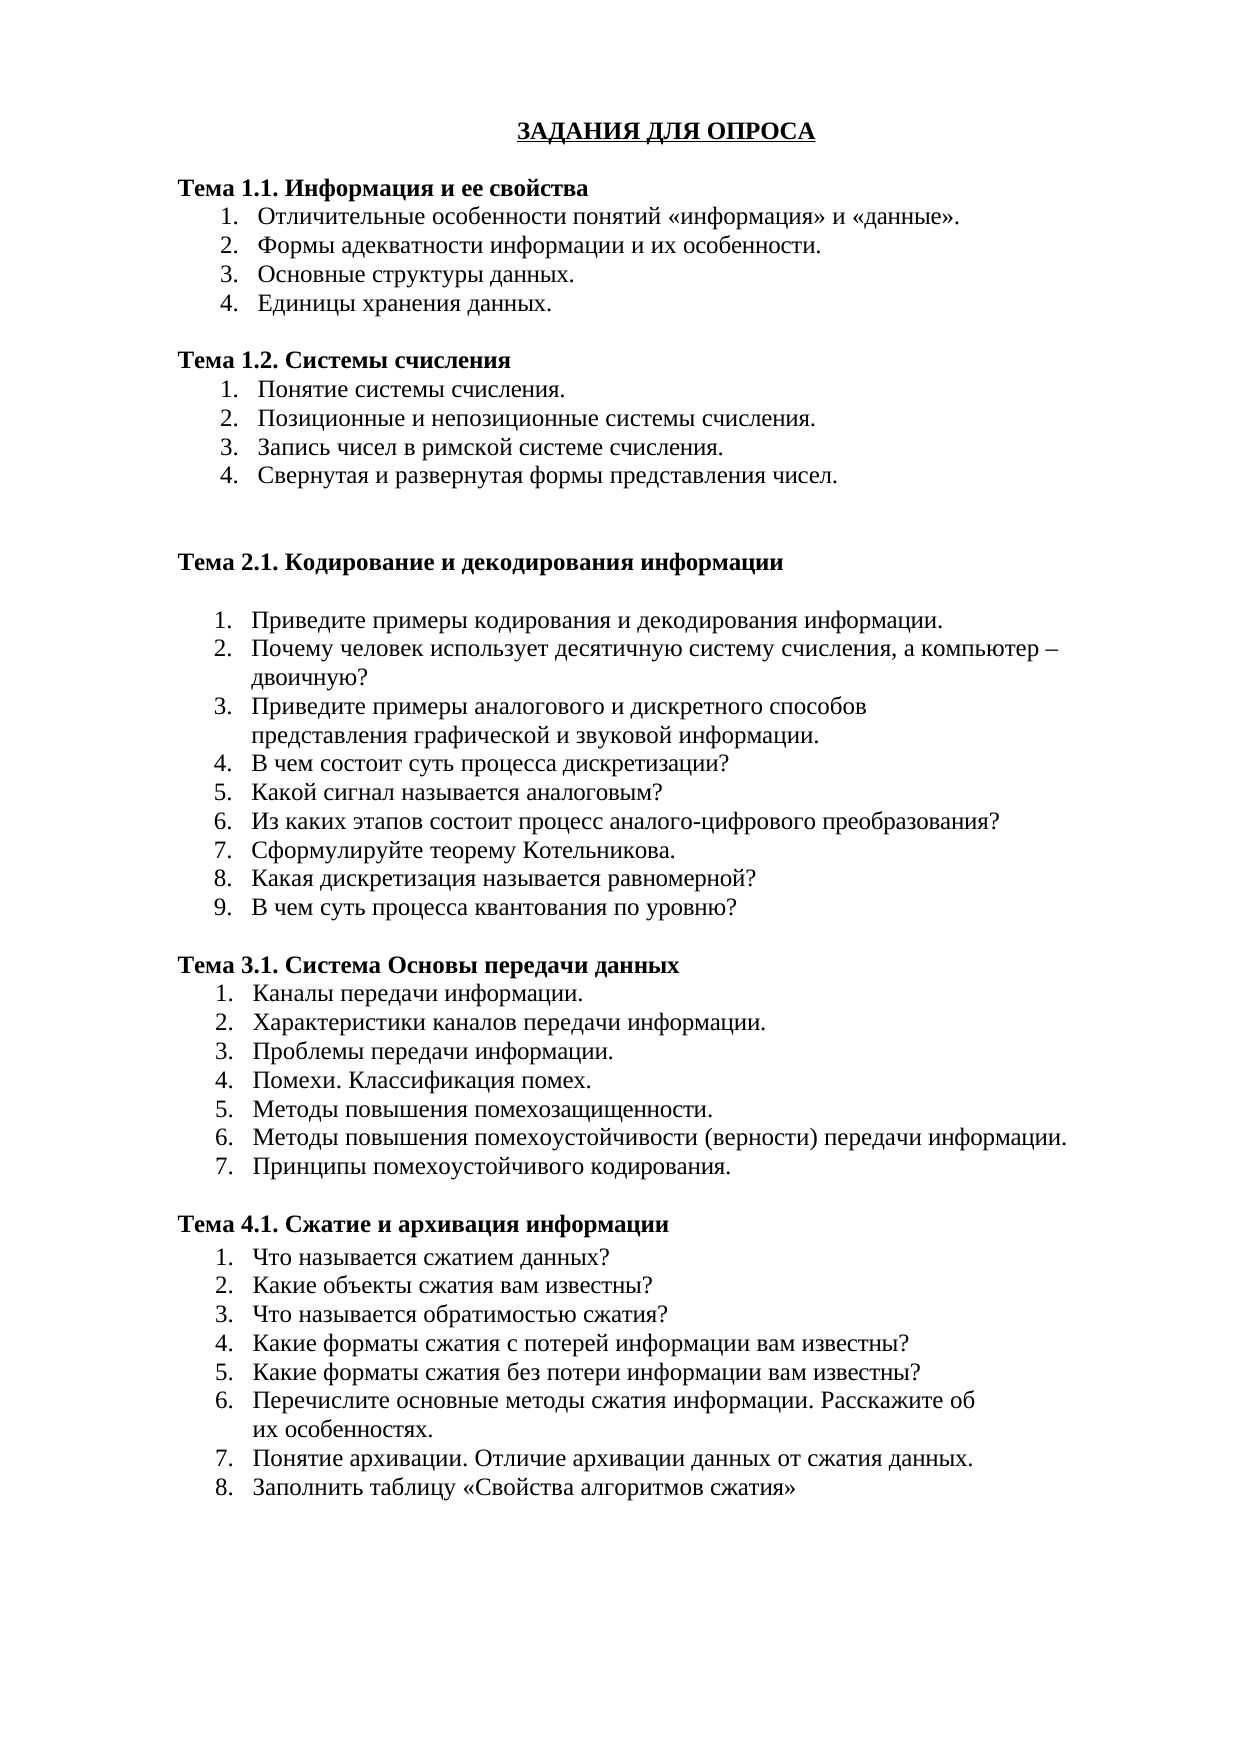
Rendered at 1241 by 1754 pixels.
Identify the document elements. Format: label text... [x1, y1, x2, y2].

list Какие объекты сжатия вам известны? [215, 1270, 1211, 1299]
list Сформулируйте теорему Котельникова. [213, 835, 1211, 863]
subtitle Тема 2.1. Кодирование и декодирования информации [177, 547, 1211, 576]
list Позиционные и непозиционные системы счисления. [220, 403, 1211, 432]
list Принципы помехоустойчивого кодирования. [215, 1151, 1211, 1180]
list Каналы передачи информации. [215, 979, 1211, 1007]
list B чем суть процесса квантования по уровню? [213, 892, 1211, 921]
list Что называется сжатием данных? [215, 1242, 1211, 1270]
list Приведите примеры кодирования и декодирования информации. [213, 605, 1211, 633]
list Mетоды повышения помехоустойчивости (верности) передачи информации. [215, 1122, 1211, 1151]
list B чем состоит суть процесса дискретизации? [213, 748, 1211, 777]
list Понятие системы счисления. [220, 374, 1211, 403]
list Основные структуры данных. [220, 259, 1211, 288]
subtitle Тема 4.1. Сжатие и архивация информации [177, 1209, 1211, 1238]
list Перечислите основные методы сжатия информации. Расскажите об их особенностях. [215, 1386, 1007, 1443]
list Почему человек использует десятичную систему счисления, а компьютер – двоичную? [213, 633, 1058, 691]
list Единицы хранения данных. [220, 288, 1211, 317]
list Запись чисел в римской системе счисления. [220, 432, 1211, 460]
subtitle Тема 1.2. Системы счисления [177, 346, 1211, 374]
list Что называется обратимостью сжатия? [215, 1299, 1211, 1328]
list Приведите примеры аналогового и дискретного способов представления графической и звуковой информации. [213, 691, 1029, 748]
list Помехи. Классификация помех. [215, 1065, 1211, 1094]
list Какие форматы сжатия с потерей информации вам известны? [215, 1328, 1211, 1357]
list Заполнить таблицу «Свойства алгоритмов сжатия» [215, 1472, 1211, 1501]
list Свернутая и развернутая формы представления чисел. [220, 460, 1211, 489]
list Какие форматы сжатия без потери информации вам известны? [215, 1357, 1211, 1386]
list Характеристики каналов передачи информации. [215, 1007, 1211, 1036]
list Проблемы передачи информации. [215, 1036, 1211, 1065]
list Из каких этапов состоит процесс аналого-цифрового преобразования? [213, 806, 1211, 835]
text ЗАДАНИЯ ДЛЯ ОПРОСА [121, 116, 1211, 144]
list Какая дискретизация называется равномерной? [213, 863, 1211, 892]
list Понятие архивации. Отличие архивации данных от сжатия данных. [215, 1443, 1211, 1472]
list Отличительные особенности понятий «информация» и «данные». [220, 202, 1211, 230]
list Формы адекватности информации и их особенности. [220, 230, 1211, 259]
subtitle Тема 3.1. Система Основы передачи данных [177, 950, 1211, 979]
list Какой сигнал называется аналоговым? [213, 777, 1211, 806]
subtitle Тема 1.1. Информация и ее свойства [177, 173, 1211, 202]
list Mетоды повышения помехозащищенности. [215, 1094, 1211, 1122]
